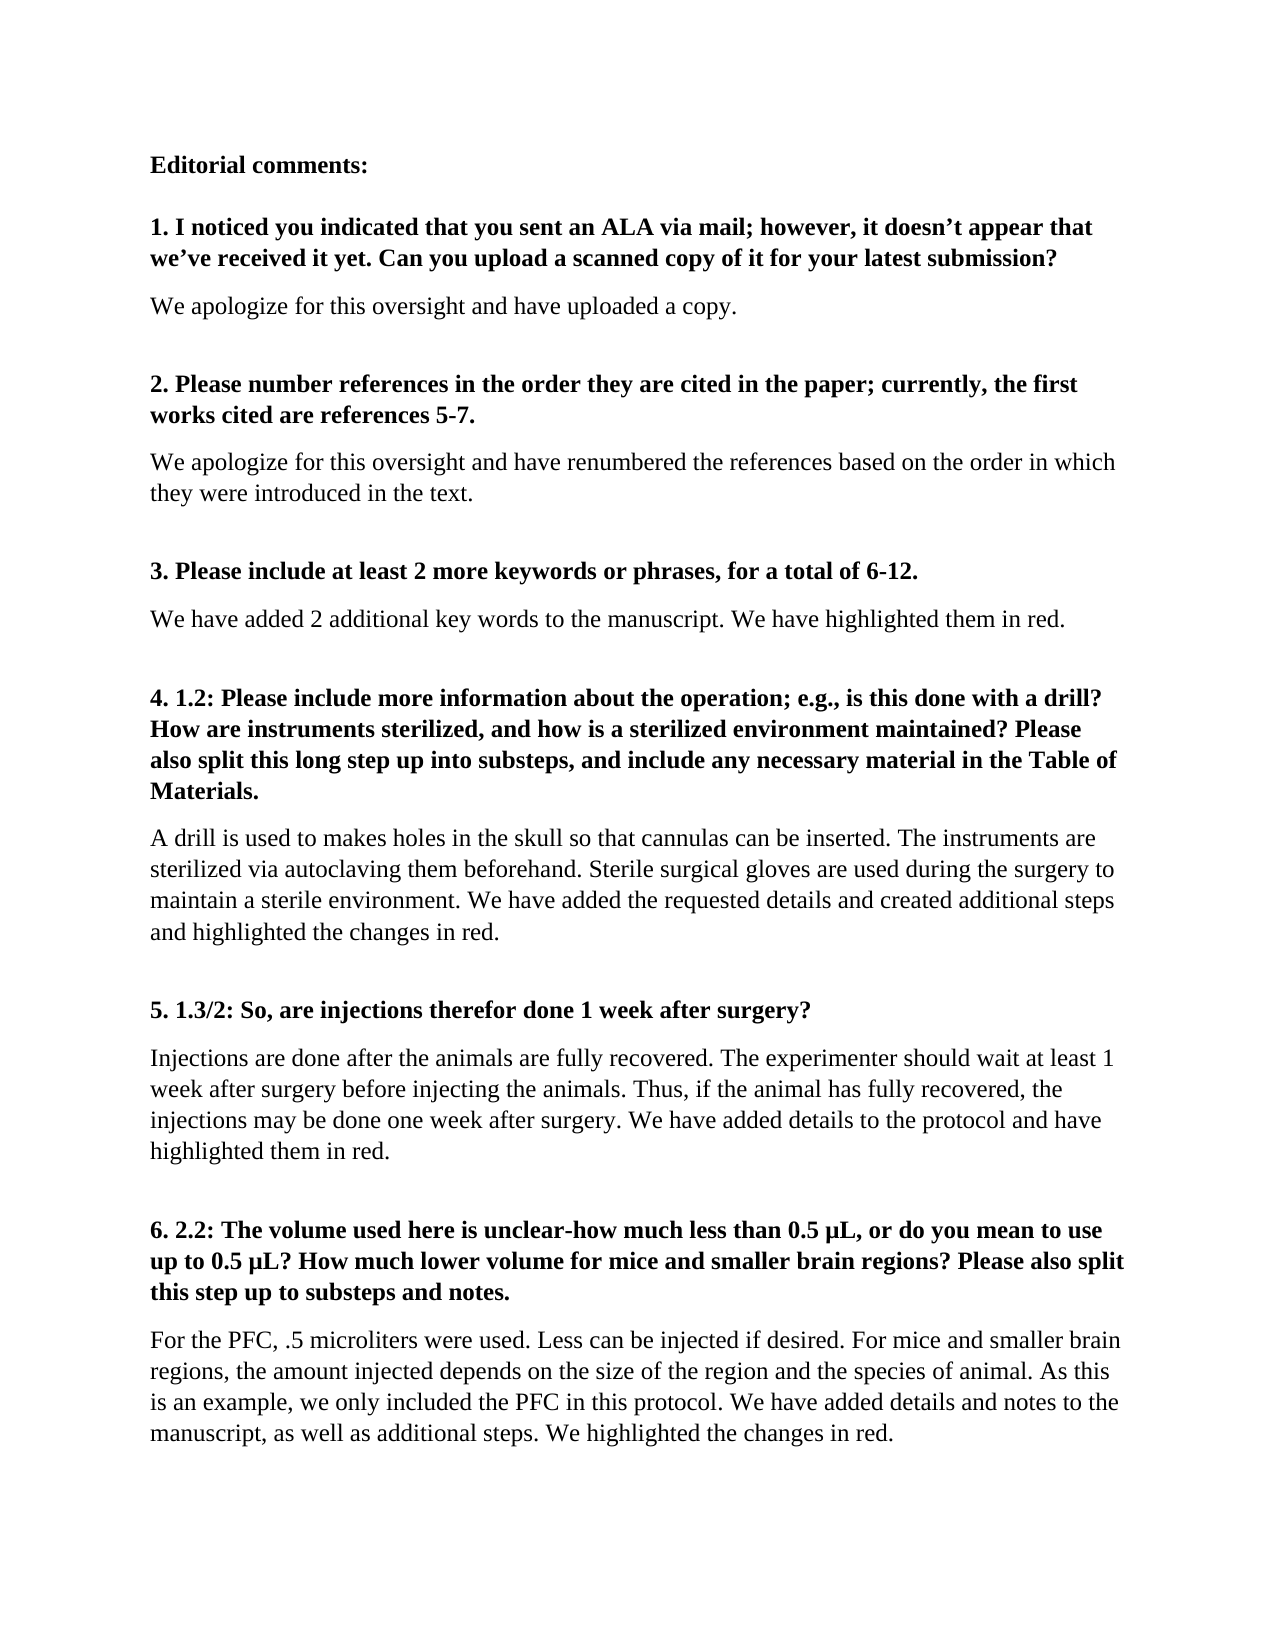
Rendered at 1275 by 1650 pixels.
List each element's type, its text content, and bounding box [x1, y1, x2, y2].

text 2. Please number references in the order they are cited in the paper; currently, the first works cited are references 5-7. [150, 369, 1125, 428]
text A drill is used to makes holes in the skull so that cannulas can be inserted. The instruments are sterilized via autoclaving them beforehand. Sterile surgical gloves are used during the surgery to maintain a sterile environment. We have added the requested details and created additional steps and highlighted the changes in red. [150, 823, 1125, 945]
text 5. 1.3/2: So, are injections therefor done 1 week after surgery? [150, 964, 1125, 1024]
text Injections are done after the animals are fully recovered. The experimenter should wait at least 1 week after surgery before injecting the animals. Thus, if the animal has fully recovered, the injections may be done one week after surgery. We have added details to the protocol and have highlighted them in red. [150, 1043, 1125, 1165]
text Editorial comments: 1. I noticed you indicated that you sent an ALA via mail; however, it doesn’t appear that we’ve received it yet. Can you upload a scanned copy of it for your latest submission? [150, 150, 1125, 272]
text For the PFC, .5 microliters were used. Less can be injected if desired. For mice and smaller brain regions, the amount injected depends on the size of the region and the species of animal. As this is an example, we only included the PFC in this protocol. We have added details and notes to the manuscript, as well as additional steps. We highlighted the changes in red. [150, 1325, 1125, 1447]
text We have added 2 additional key words to the manuscript. We have highlighted them in red. [150, 604, 1125, 633]
text 6. 2.2: The volume used here is unclear-how much less than 0.5 μL, or do you mean to use up to 0.5 μL? How much lower volume for mice and smaller brain regions? Please also split this step up to substeps and notes. [150, 1184, 1125, 1306]
text 3. Please include at least 2 more keywords or phrases, for a total of 6-12. [150, 556, 1125, 585]
text 4. 1.2: Please include more information about the operation; e.g., is this done with a drill? How are instruments sterilized, and how is a sterilized environment maintained? Please also split this long step up into substeps, and include any necessary material in the Table of Materials. [150, 652, 1125, 804]
text We apologize for this oversight and have renumbered the references based on the order in which they were introduced in the text. [150, 447, 1125, 537]
text We apologize for this oversight and have uploaded a copy. [150, 291, 1125, 350]
